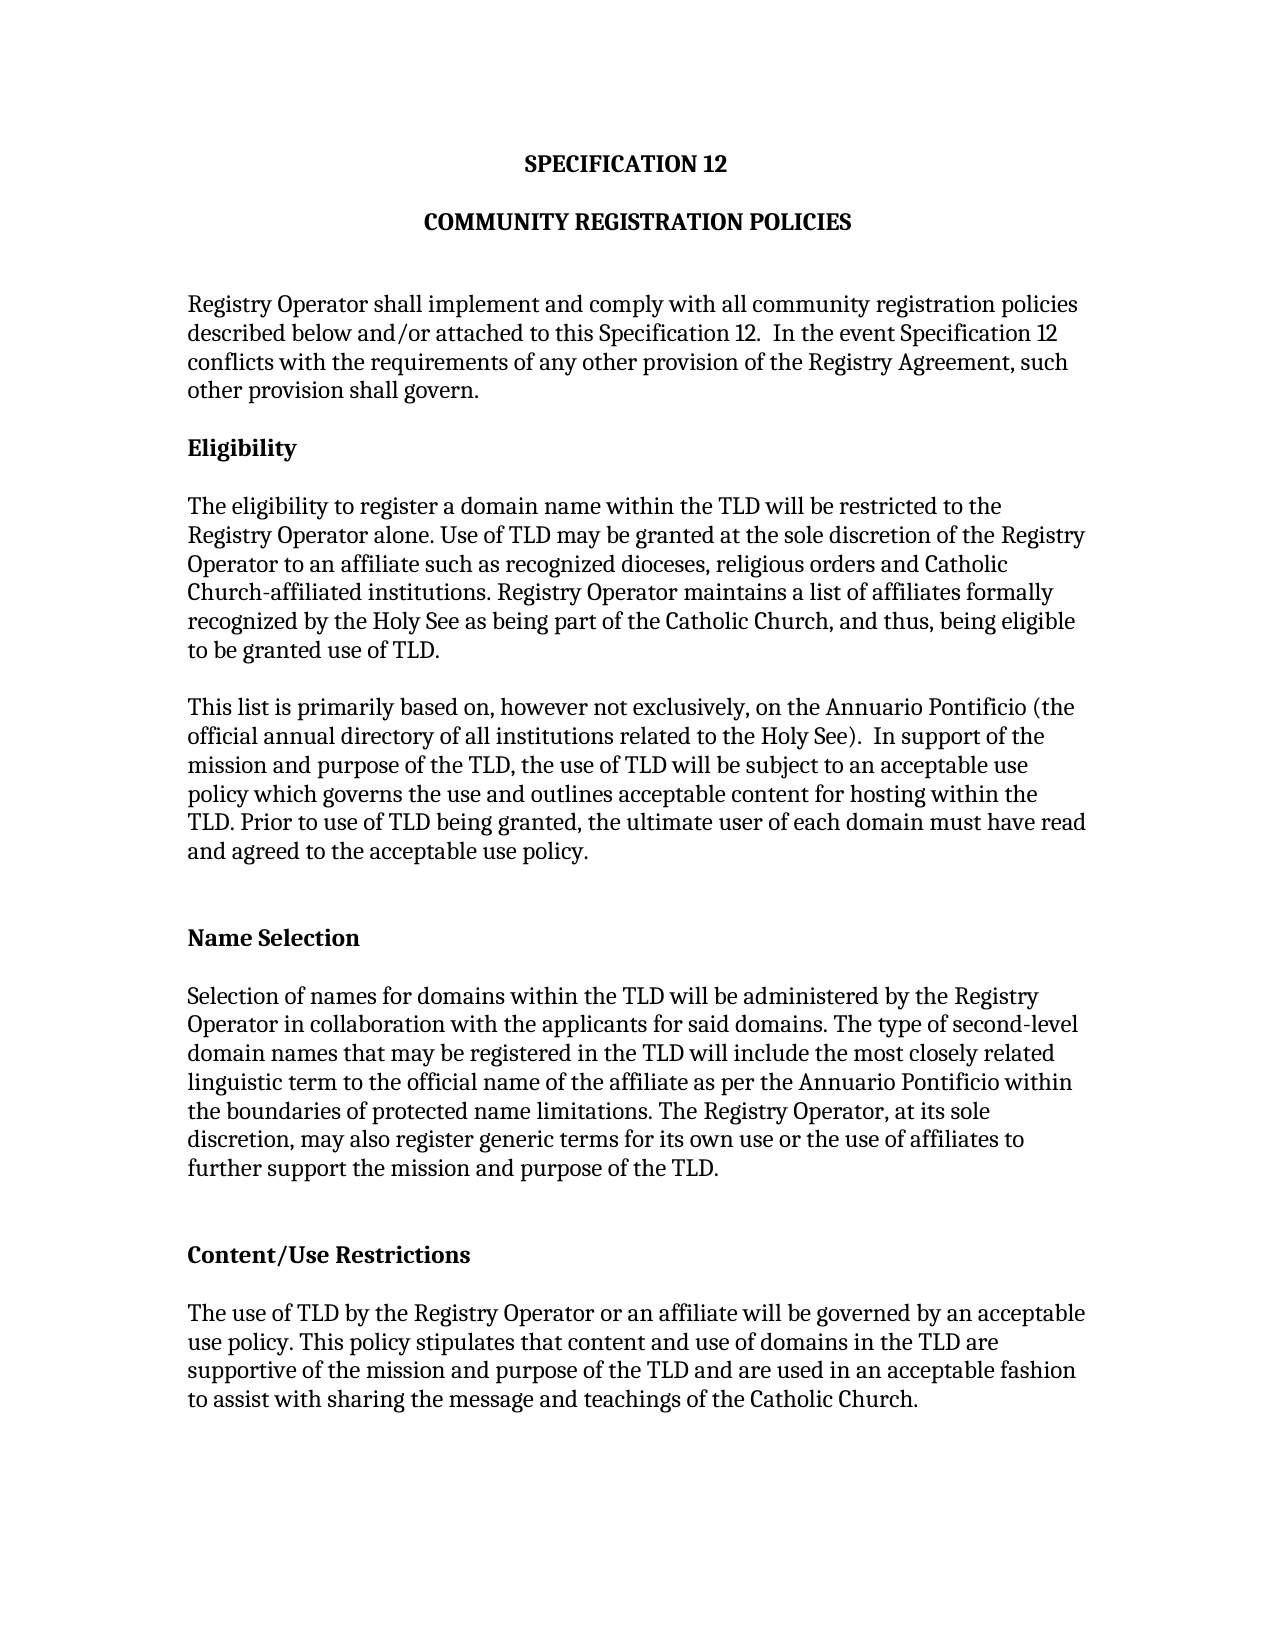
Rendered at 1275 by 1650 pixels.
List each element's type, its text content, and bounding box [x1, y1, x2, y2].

text Registry Operator shall implement and comply with all community registration policies described below and/or attached to this Specification 12. In the event Specification 12 conflicts with the requirements of any other provision of the Registry Agreement, such other provision shall govern. [187, 290, 1087, 405]
text Selection of names for domains within the TLD will be administered by the Registry Operator in collaboration with the applicants for said domains. The type of second-level domain names that may be registered in the TLD will include the most closely related linguistic term to the official name of the affiliate as per the Annuario Pontificio within the boundaries of protected name limitations. The Registry Operator, at its sole discretion, may also register generic terms for its own use or the use of affiliates to further support the mission and purpose of the TLD. [187, 982, 1087, 1183]
text Content/Use Restrictions [187, 1241, 1087, 1269]
text The use of TLD by the Registry Operator or an affiliate will be governed by an acceptable use policy. This policy stipulates that content and use of domains in the TLD are supportive of the mission and purpose of the TLD and are used in an acceptable fashion to assist with sharing the message and teachings of the Catholic Church. [187, 1299, 1087, 1414]
text SPECIFICATION 12 COMMUNITY REGISTRATION POLICIES [187, 150, 1087, 236]
text Eligibility [187, 434, 1087, 463]
text The eligibility to register a domain name within the TLD will be restricted to the Registry Operator alone. Use of TLD may be granted at the sole discretion of the Registry Operator to an affiliate such as recognized dioceses, religious orders and Catholic Church-affiliated institutions. Registry Operator maintains a list of affiliates formally recognized by the Holy See as being part of the Catholic Church, and thus, being eligible to be granted use of TLD. [187, 492, 1087, 664]
text This list is primarily based on, however not exclusively, on the Annuario Pontificio (the official annual directory of all institutions related to the Holy See). In support of the mission and purpose of the TLD, the use of TLD will be subject to an acceptable use policy which governs the use and outlines acceptable content for hosting within the TLD. Prior to use of TLD being granted, the ultimate user of each domain must have read and agreed to the acceptable use policy. [187, 693, 1087, 866]
text Name Selection [187, 924, 1087, 952]
